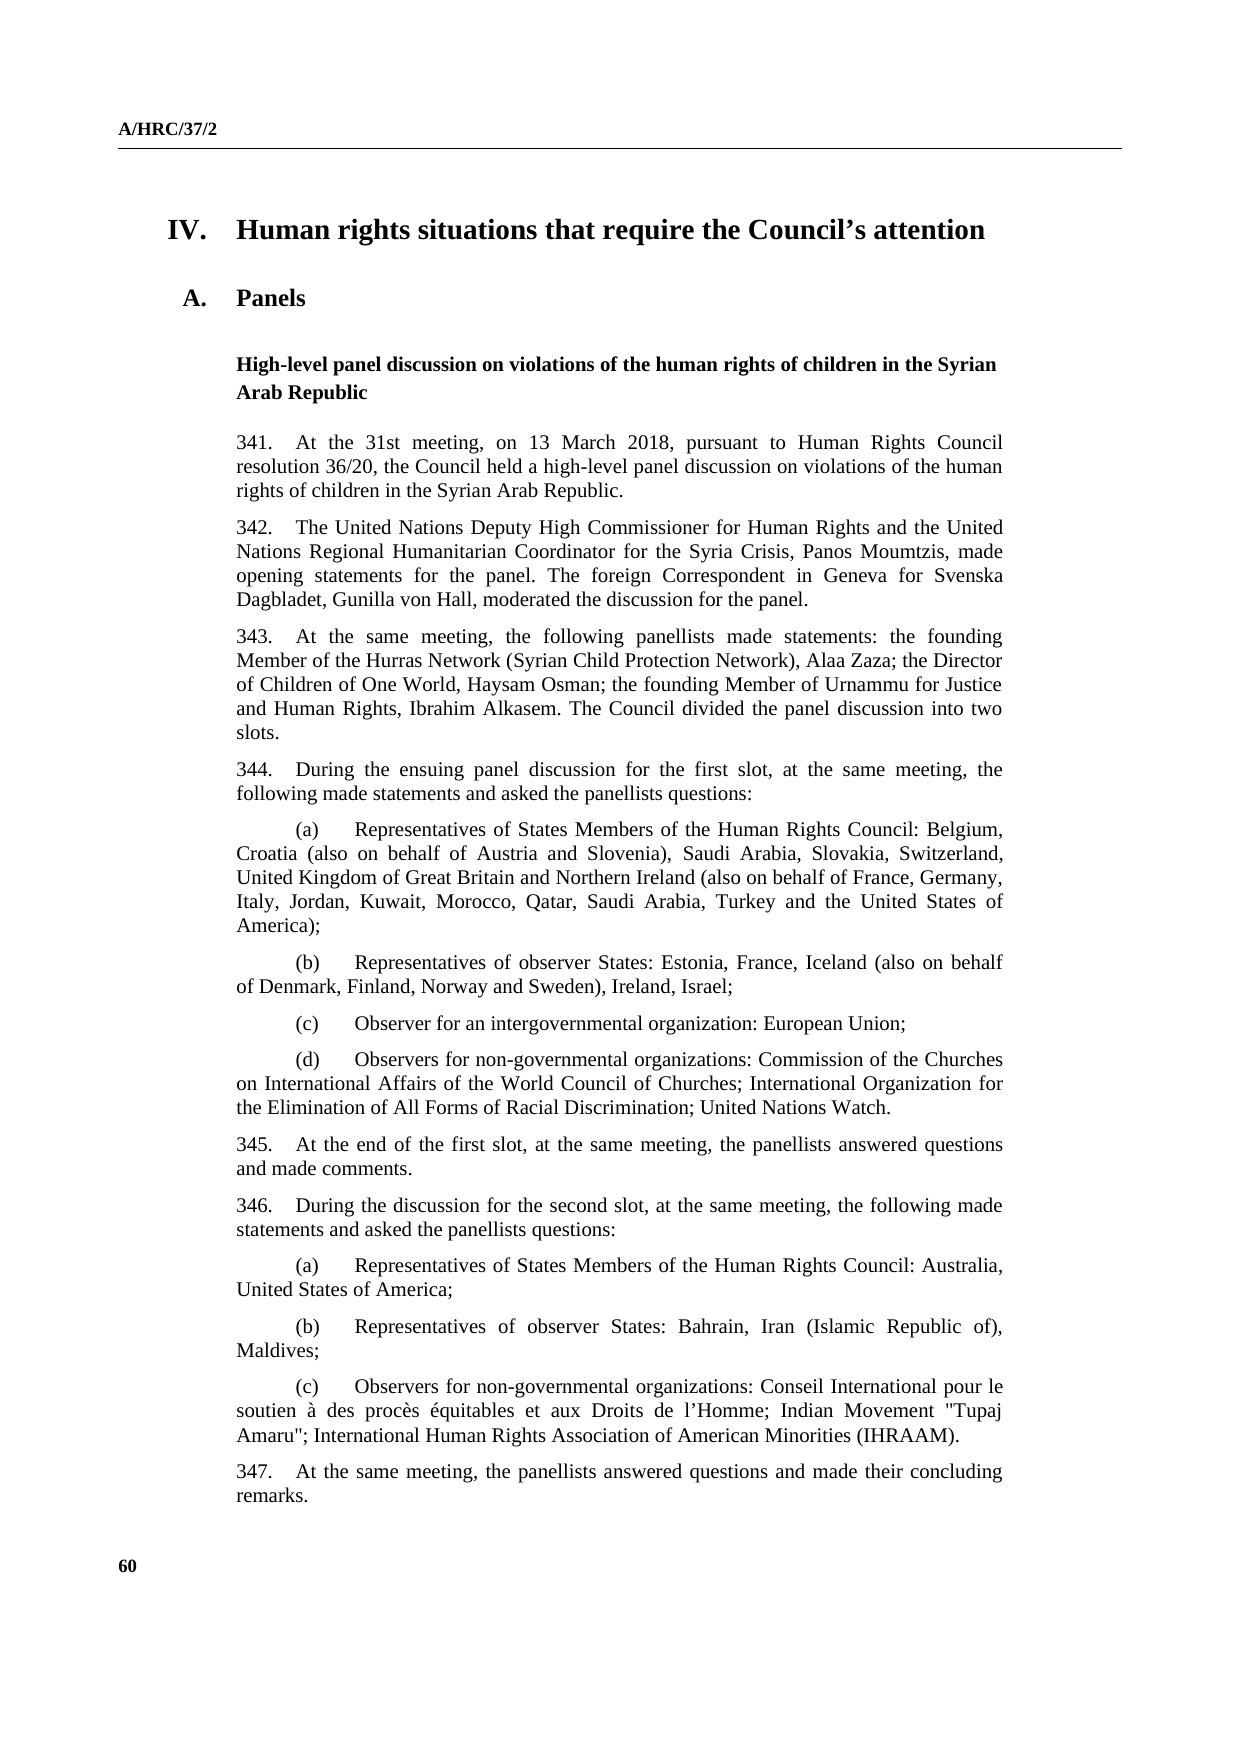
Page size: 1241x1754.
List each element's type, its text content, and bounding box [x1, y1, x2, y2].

text (a) Representatives of States Members of the Human Rights Council: Belgium, Croatia (also on behalf of Austria and Slovenia), Saudi Arabia, Slovakia, Switzerland, United Kingdom of Great Britain and Northern Ireland (also on behalf of France, Germany, Italy, Jordan, Kuwait, Morocco, Qatar, Saudi Arabia, Turkey and the United States of America); [236, 817, 1004, 937]
text 345. At the end of the first slot, at the same meeting, the panellists answered questions and made comments. [236, 1132, 1004, 1180]
text (a) Representatives of States Members of the Human Rights Council: Australia, United States of America; [236, 1253, 1004, 1301]
text 341. At the 31st meeting, on 13 March 2018, pursuant to Human Rights Council resolution 36/20, the Council held a high-level panel discussion on violations of the human rights of children in the Syrian Arab Republic. [236, 430, 1004, 502]
text (d) Observers for non-governmental organizations: Commission of the Churches on International Affairs of the World Council of Churches; International Organization for the Elimination of All Forms of Racial Discrimination; United Nations Watch. [236, 1047, 1004, 1119]
text A. Panels [118, 283, 1004, 312]
text 346. During the discussion for the second slot, at the same meeting, the following made statements and asked the panellists questions: [236, 1192, 1004, 1241]
text (b) Representatives of observer States: Bahrain, Iran (Islamic Republic of), Maldives; [236, 1314, 1004, 1362]
text 342. The United Nations Deputy High Commissioner for Human Rights and the United Nations Regional Humanitarian Coordinator for the Syria Crisis, Panos Moumtzis, made opening statements for the panel. The foreign Correspondent in Geneva for Svenska Dagbladet, Gunilla von Hall, moderated the discussion for the panel. [236, 515, 1004, 611]
text 343. At the same meeting, the following panellists made statements: the founding Member of the Hurras Network (Syrian Child Protection Network), Alaa Zaza; the Director of Children of One World, Haysam Osman; the founding Member of Urnammu for Justice and Human Rights, Ibrahim Alkasem. The Council divided the panel discussion into two slots. [236, 624, 1004, 744]
text 347. At the same meeting, the panellists answered questions and made their concluding remarks. [236, 1459, 1004, 1507]
text (c) Observer for an intergovernmental organization: European Union; [236, 1011, 1004, 1035]
text IV. Human rights situations that require the Council’s attention [118, 215, 1004, 246]
text (b) Representatives of observer States: Estonia, France, Iceland (also on behalf of Denmark, Finland, Norway and Sweden), Ireland, Israel; [236, 950, 1004, 998]
text (c) Observers for non-governmental organizations: Conseil International pour le soutien à des procès équitables et aux Droits de l’Homme; Indian Movement "Tupaj Amaru"; International Human Rights Association of American Minorities (IHRAAM). [236, 1374, 1004, 1447]
text 344. During the ensuing panel discussion for the first slot, at the same meeting, the following made statements and asked the panellists questions: [236, 757, 1004, 805]
text High-level panel discussion on violations of the human rights of children in the Syrian Arab Republic [118, 349, 1004, 405]
